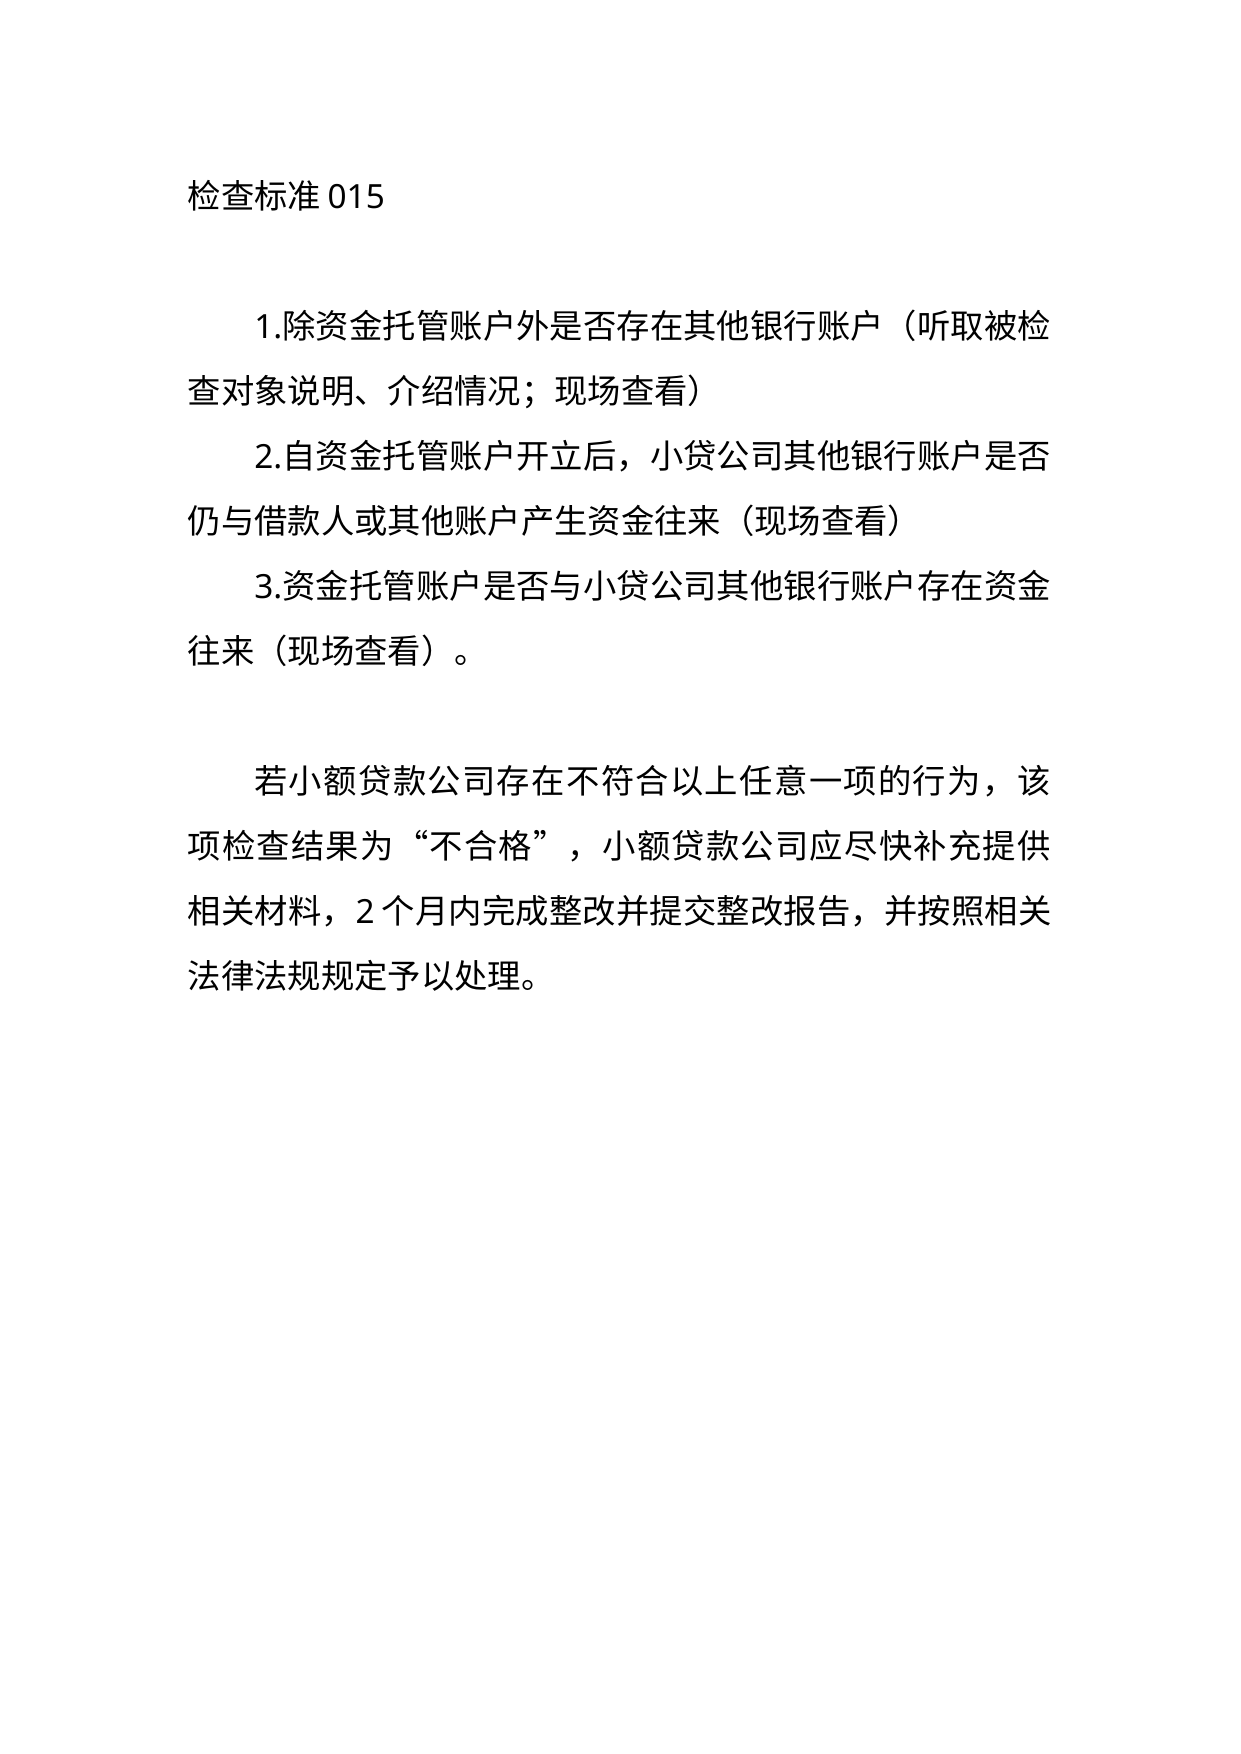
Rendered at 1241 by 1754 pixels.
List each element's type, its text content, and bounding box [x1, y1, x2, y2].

text 3.资金托管账户是否与小贷公司其他银行账户存在资金往来（现场查看）。 [187, 552, 1053, 682]
text 2.自资金托管账户开立后，小贷公司其他银行账户是否仍与借款人或其他账户产生资金往来（现场查看） [187, 422, 1053, 552]
text 检查标准015 [187, 162, 1053, 227]
text 若小额贷款公司存在不符合以上任意一项的行为，该项检查结果为“不合格”，小额贷款公司应尽快补充提供相关材料，2个月内完成整改并提交整改报告，并按照相关法律法规规定予以处理。 [187, 747, 1053, 1007]
text 1.除资金托管账户外是否存在其他银行账户（听取被检查对象说明、介绍情况；现场查看） [187, 292, 1053, 422]
